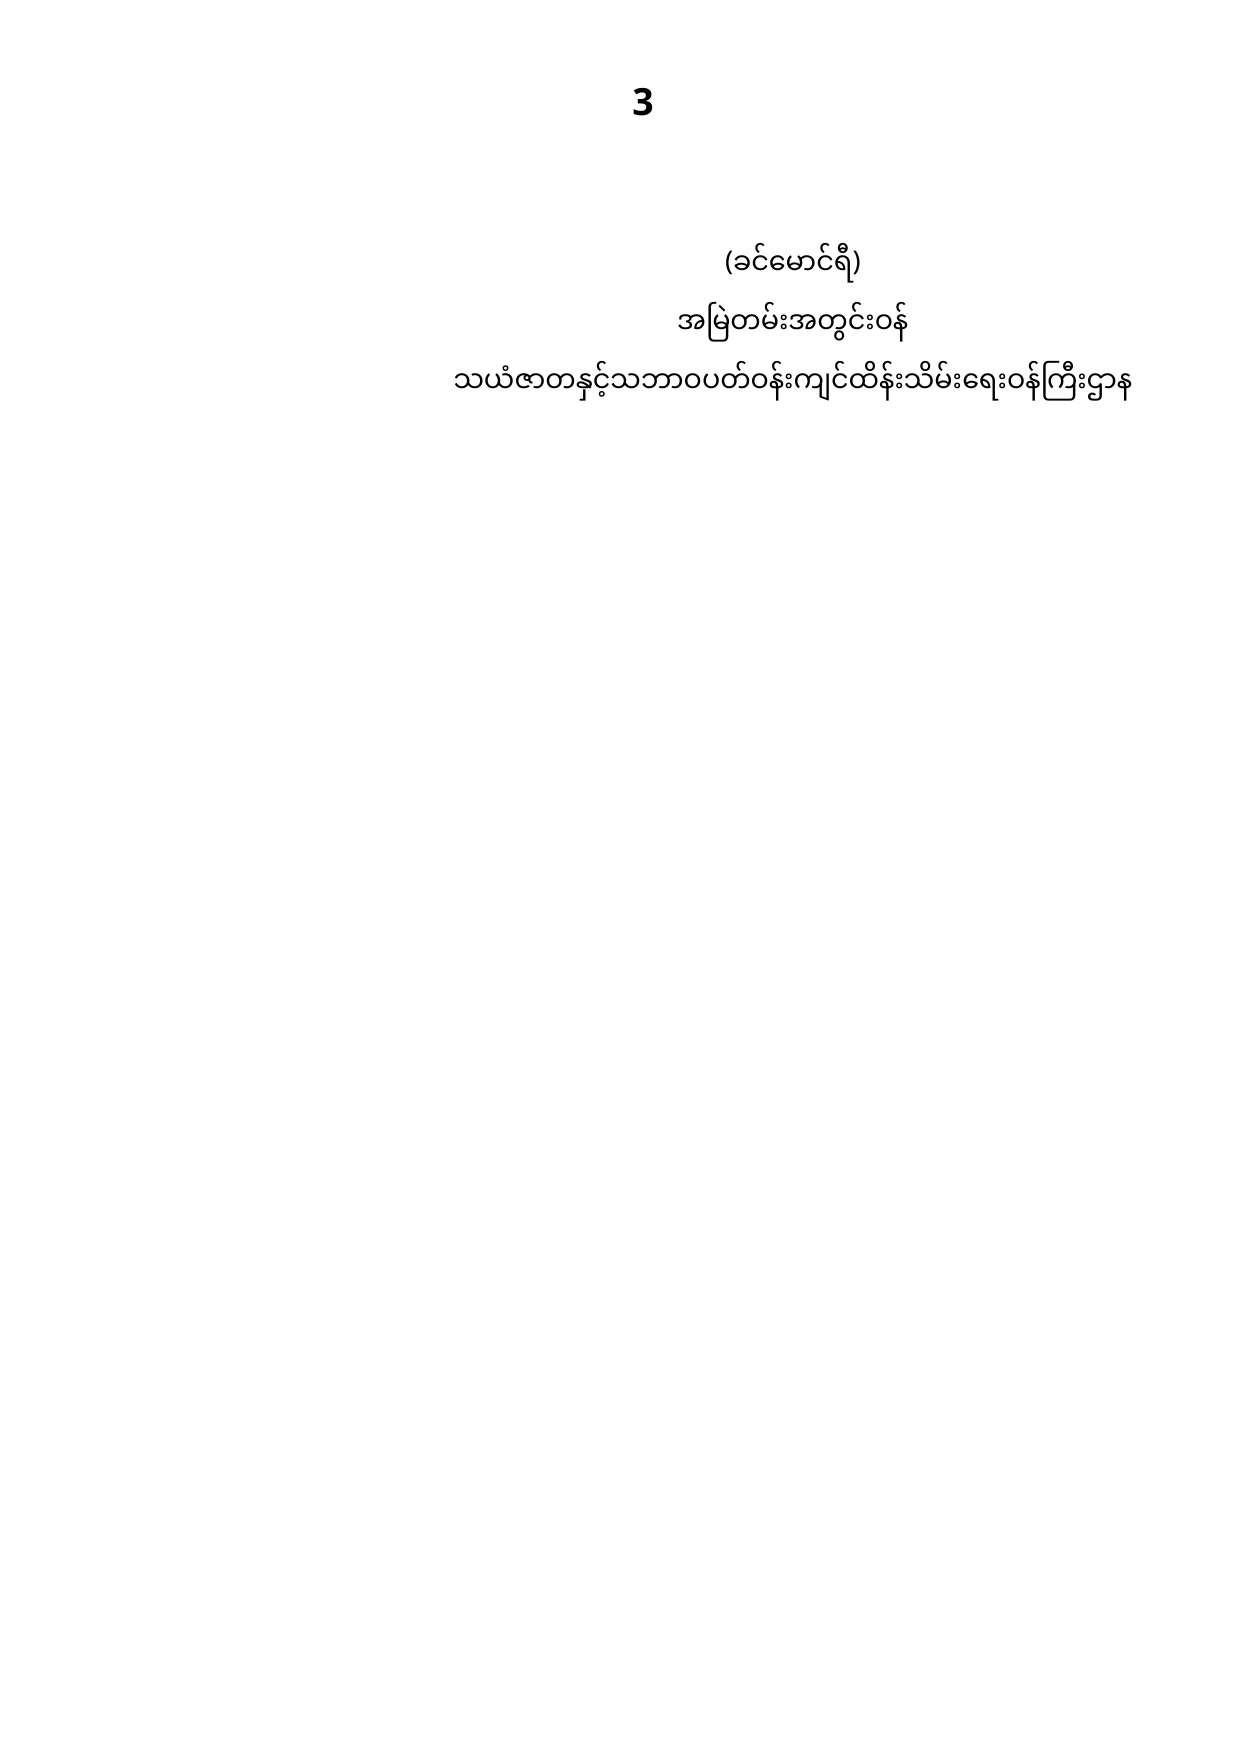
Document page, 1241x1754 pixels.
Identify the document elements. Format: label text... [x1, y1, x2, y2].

text သယံဇာတနှင့်သဘာဝပတ်ဝန်းကျင်ထိန်းသိမ်းရေးဝန်ကြီးဌာန [450, 353, 1135, 412]
text အမြဲတမ်းအတွင်းဝန် [450, 293, 1135, 353]
text (ခင်မောင်ရီ) [450, 234, 1135, 293]
